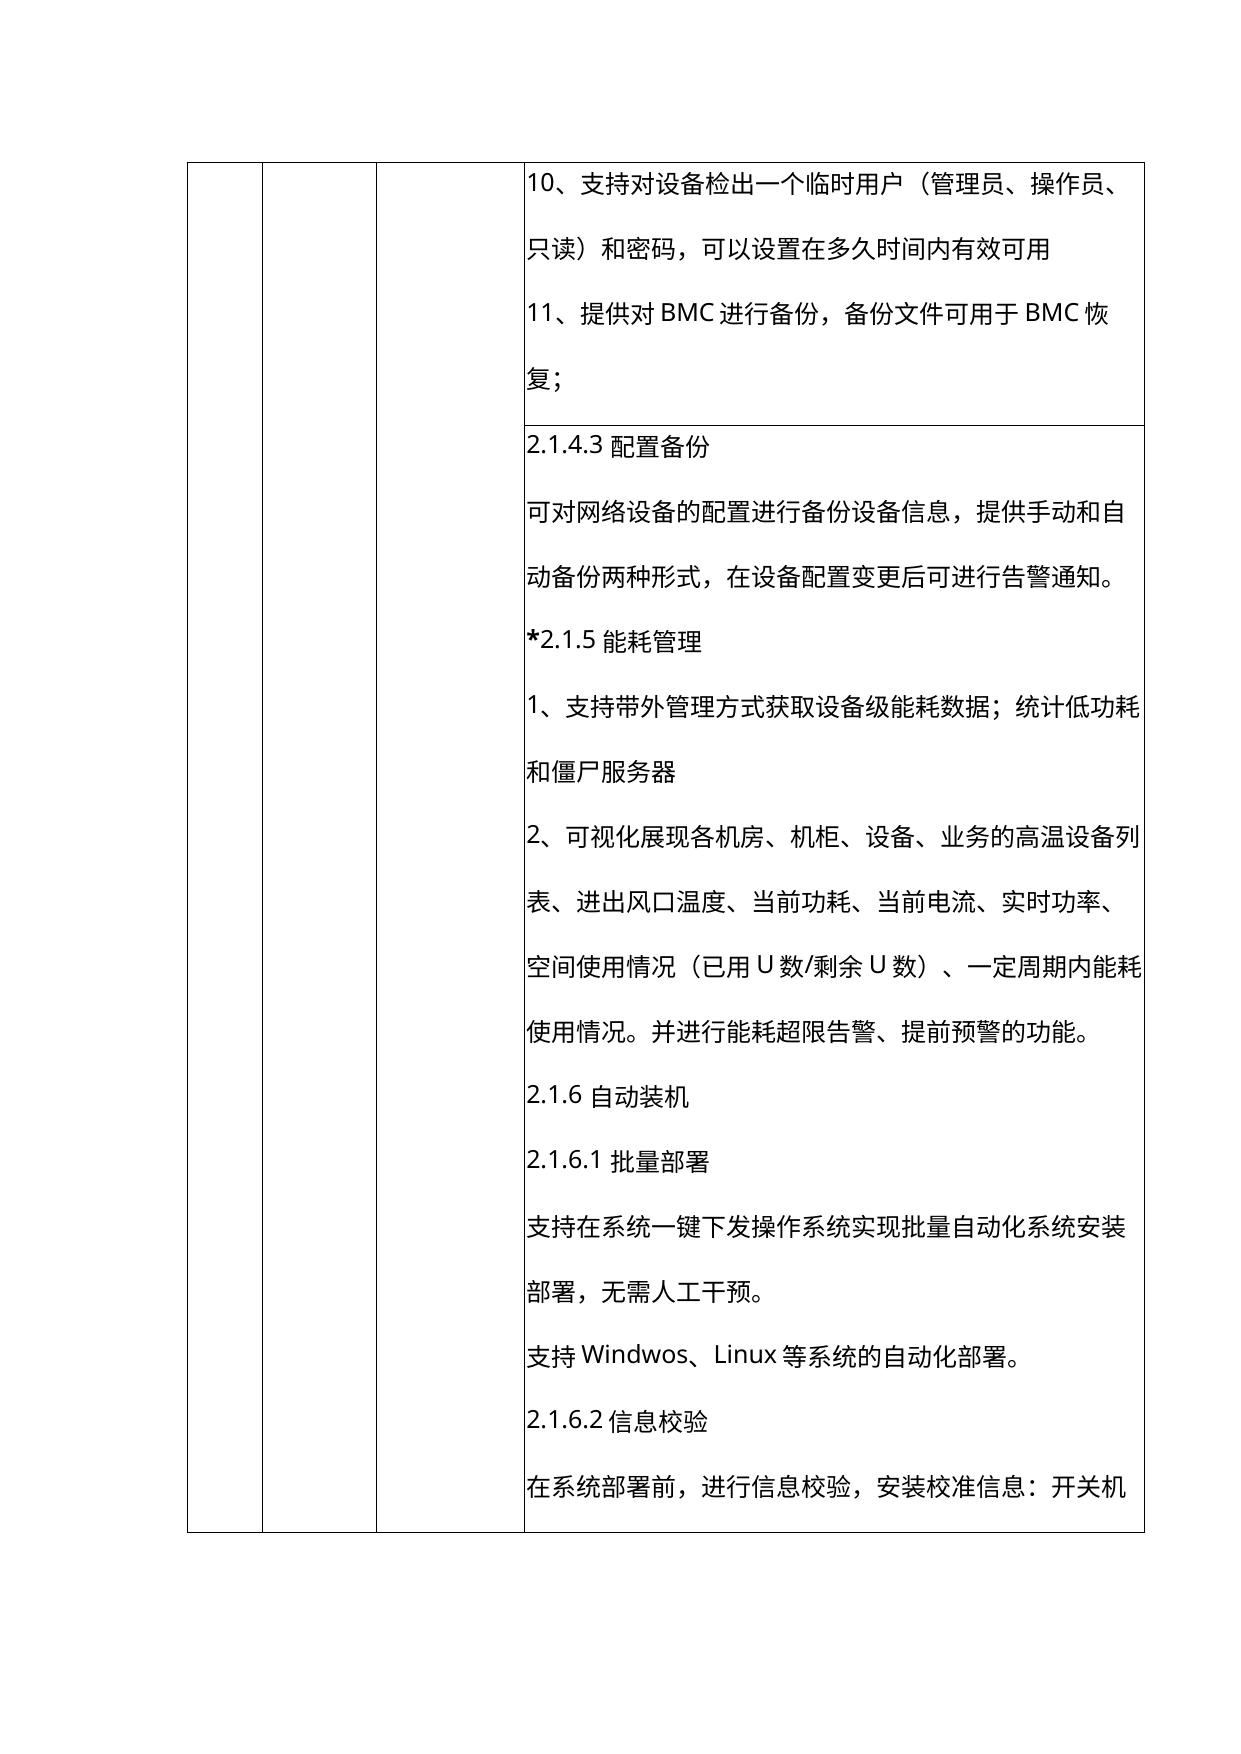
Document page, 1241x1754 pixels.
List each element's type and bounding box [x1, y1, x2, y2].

table_cell [525, 163, 1144, 424]
table_cell [525, 426, 1144, 1532]
